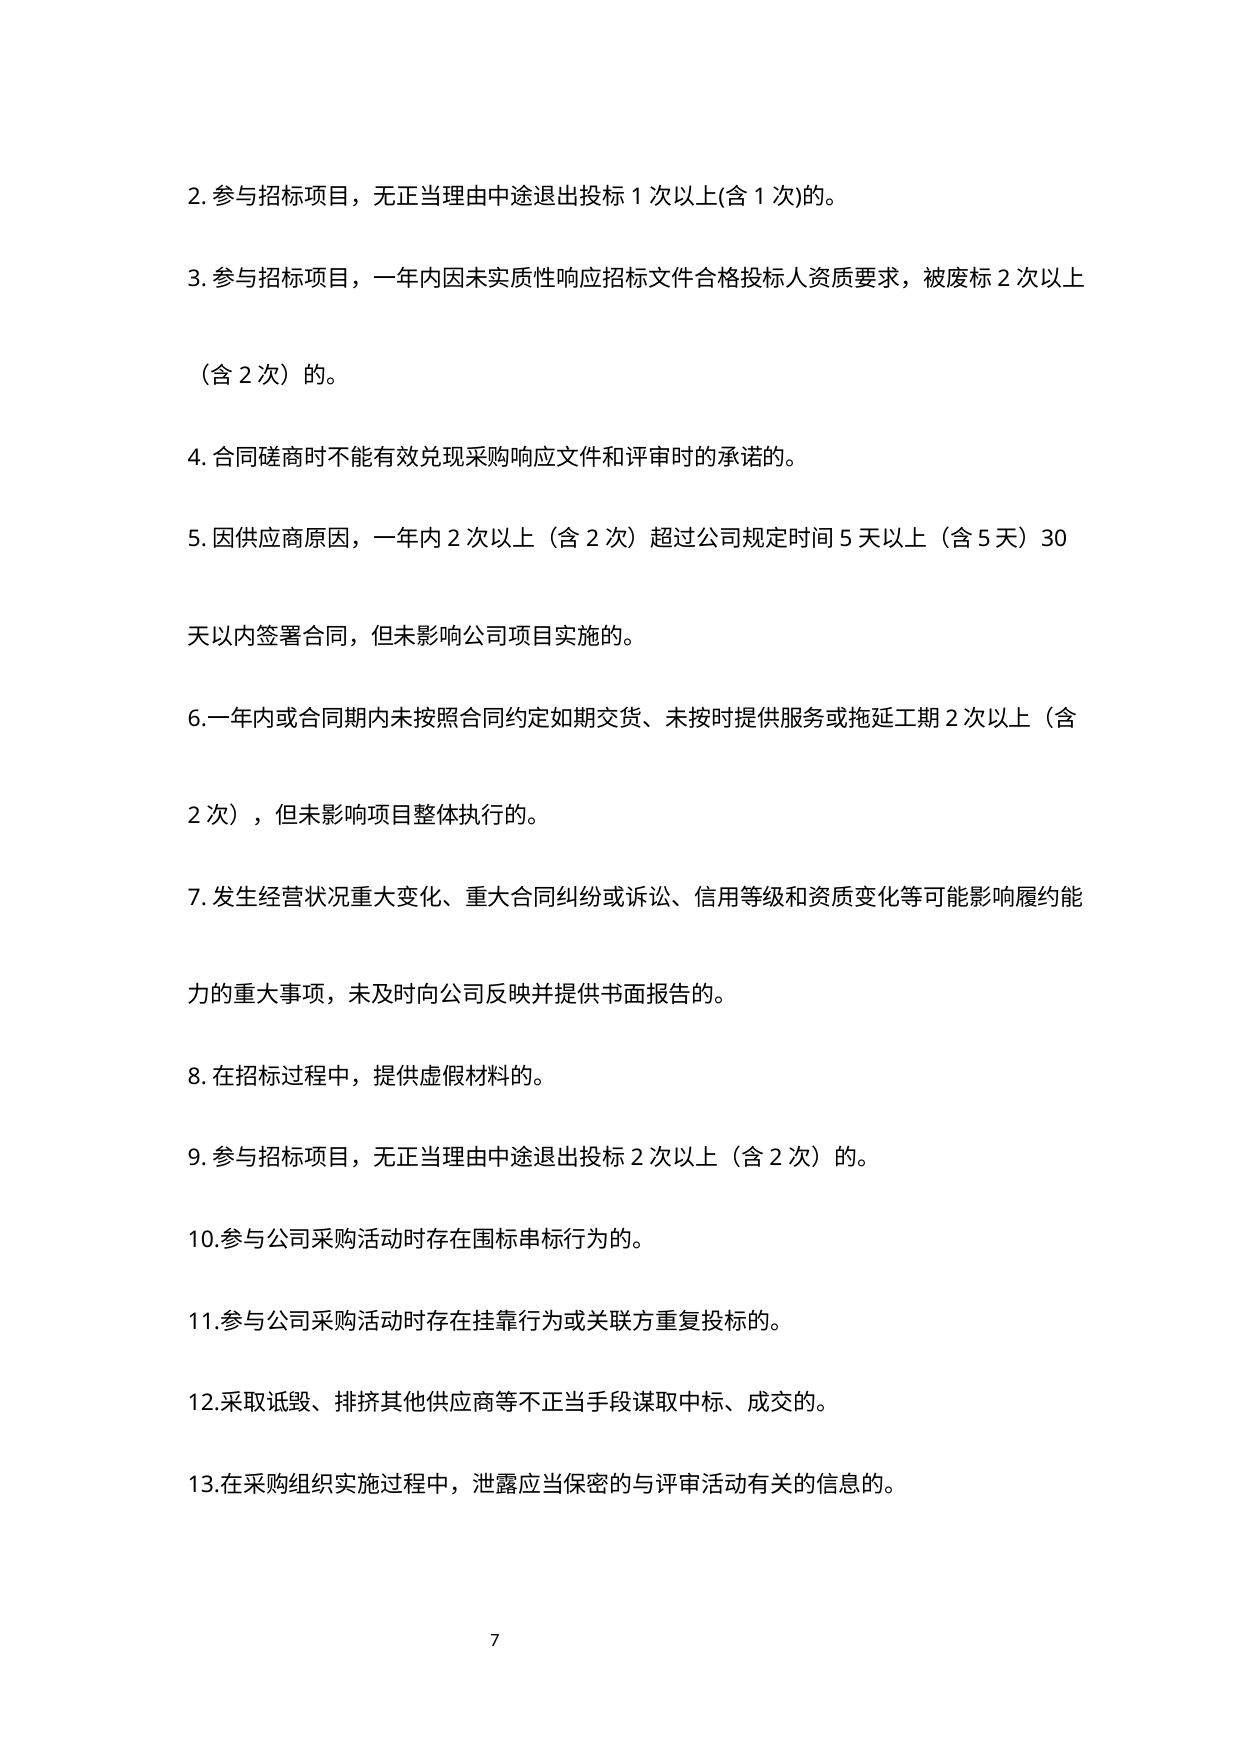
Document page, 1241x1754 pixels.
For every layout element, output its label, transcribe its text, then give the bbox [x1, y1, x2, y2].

text 11.参与公司采购活动时存在挂靠行为或关联方重复投标的。 [187, 1287, 1093, 1352]
text 10.参与公司采购活动时存在围标串标行为的。 [187, 1205, 1093, 1270]
text 13.在采购组织实施过程中，泄露应当保密的与评审活动有关的信息的。 [187, 1450, 1093, 1515]
text 12.采取诋毁、排挤其他供应商等不正当手段谋取中标、成交的。 [187, 1368, 1093, 1433]
text 6.一年内或合同期内未按照合同约定如期交货、未按时提供服务或拖延工期 2次以上（含 2 次），但未影响项目整体执行的。 [187, 683, 1093, 846]
text 7. 发生经营状况重大变化、重大合同纠纷或诉讼、信用等级和资质变化等可能影响履约能力的重大事项，未及时向公司反映并提供书面报告的。 [187, 863, 1093, 1025]
text 4. 合同磋商时不能有效兑现采购响应文件和评审时的承诺的。 [187, 423, 1093, 488]
text 5. 因供应商原因，一年内 2 次以上（含 2 次）超过公司规定时间 5 天以上（含5天）30天以内签署合同，但未影响公司项目实施的。 [187, 504, 1093, 667]
text 2. 参与招标项目，无正当理由中途退出投标 1 次以上(含 1 次)的。 [187, 162, 1093, 227]
text 9. 参与招标项目，无正当理由中途退出投标 2 次以上（含 2 次）的。 [187, 1123, 1093, 1188]
text 8. 在招标过程中，提供虚假材料的。 [187, 1042, 1093, 1107]
text 3. 参与招标项目，一年内因未实质性响应招标文件合格投标人资质要求，被废标 2 次以上（含 2 次）的。 [187, 244, 1093, 406]
